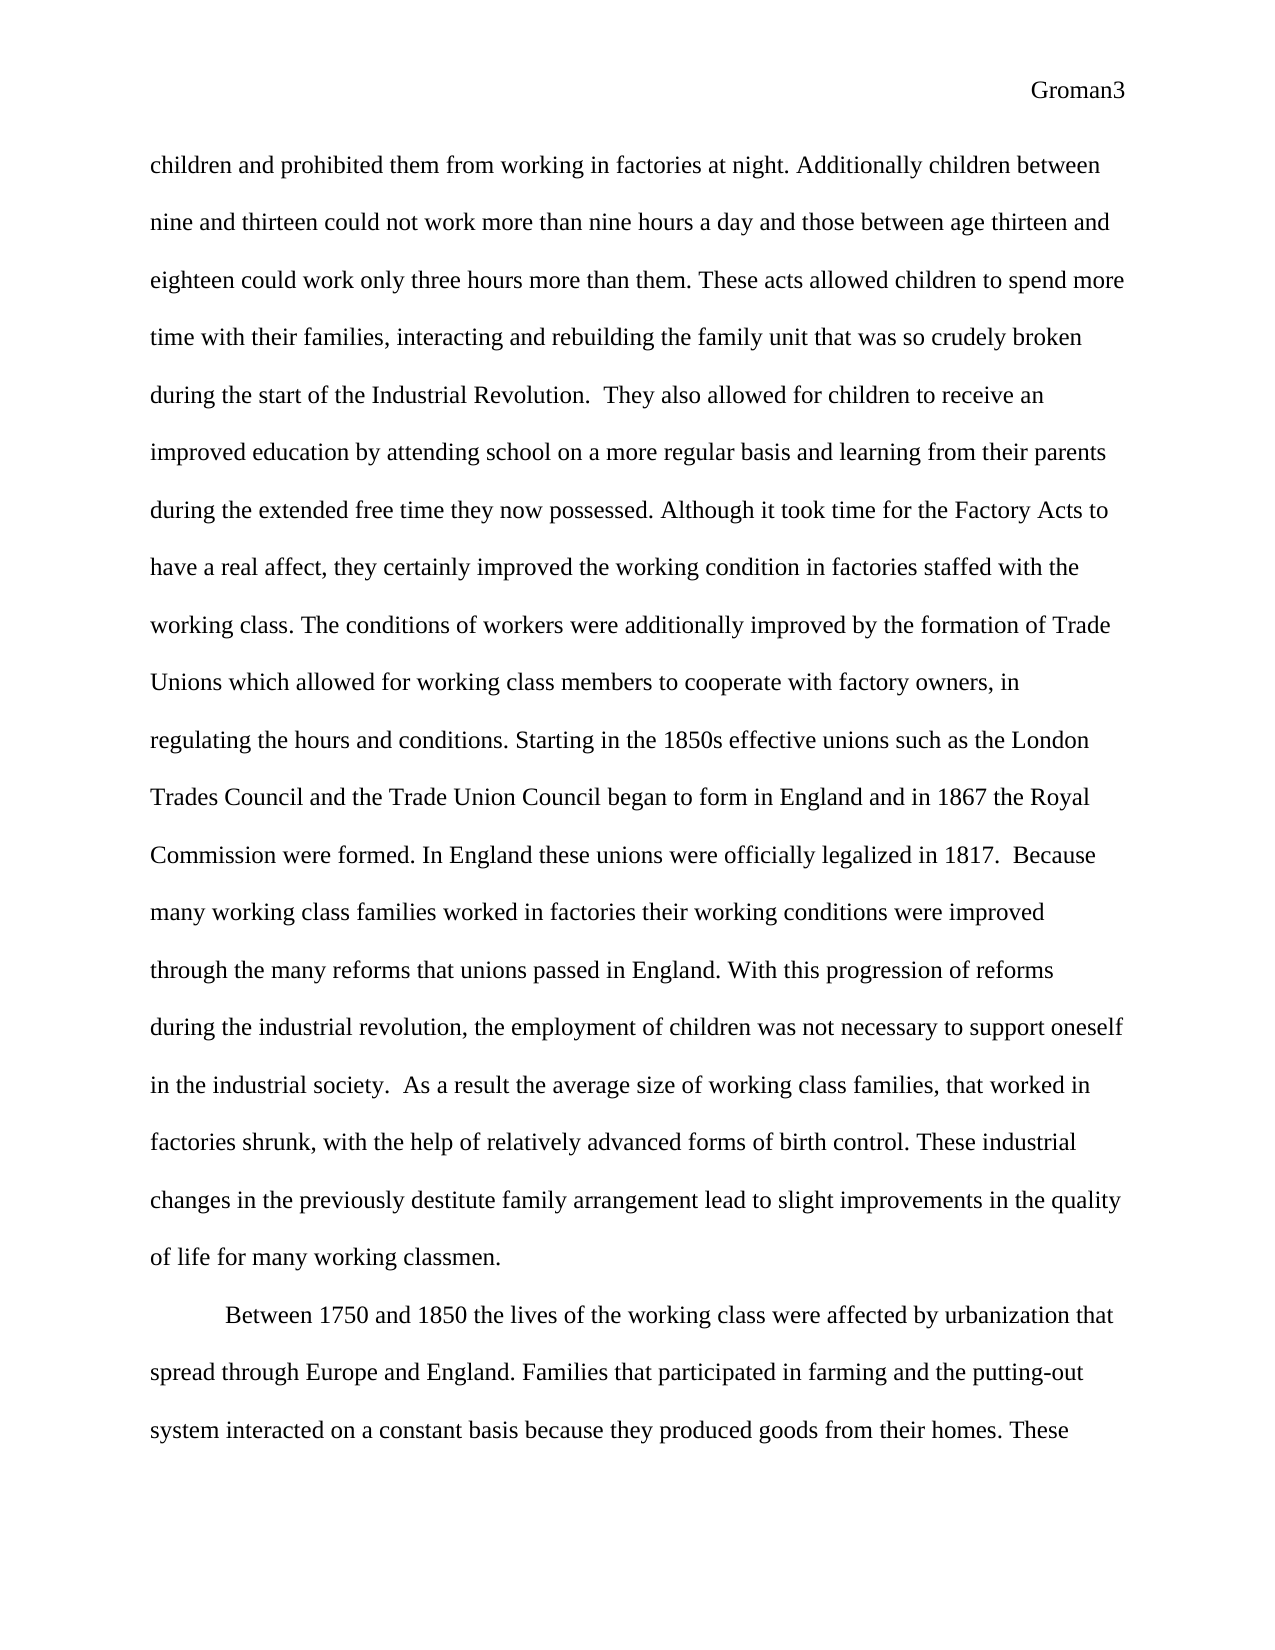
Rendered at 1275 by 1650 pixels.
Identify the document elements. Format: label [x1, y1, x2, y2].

text [150, 1300, 1125, 1444]
text [150, 150, 1125, 1271]
